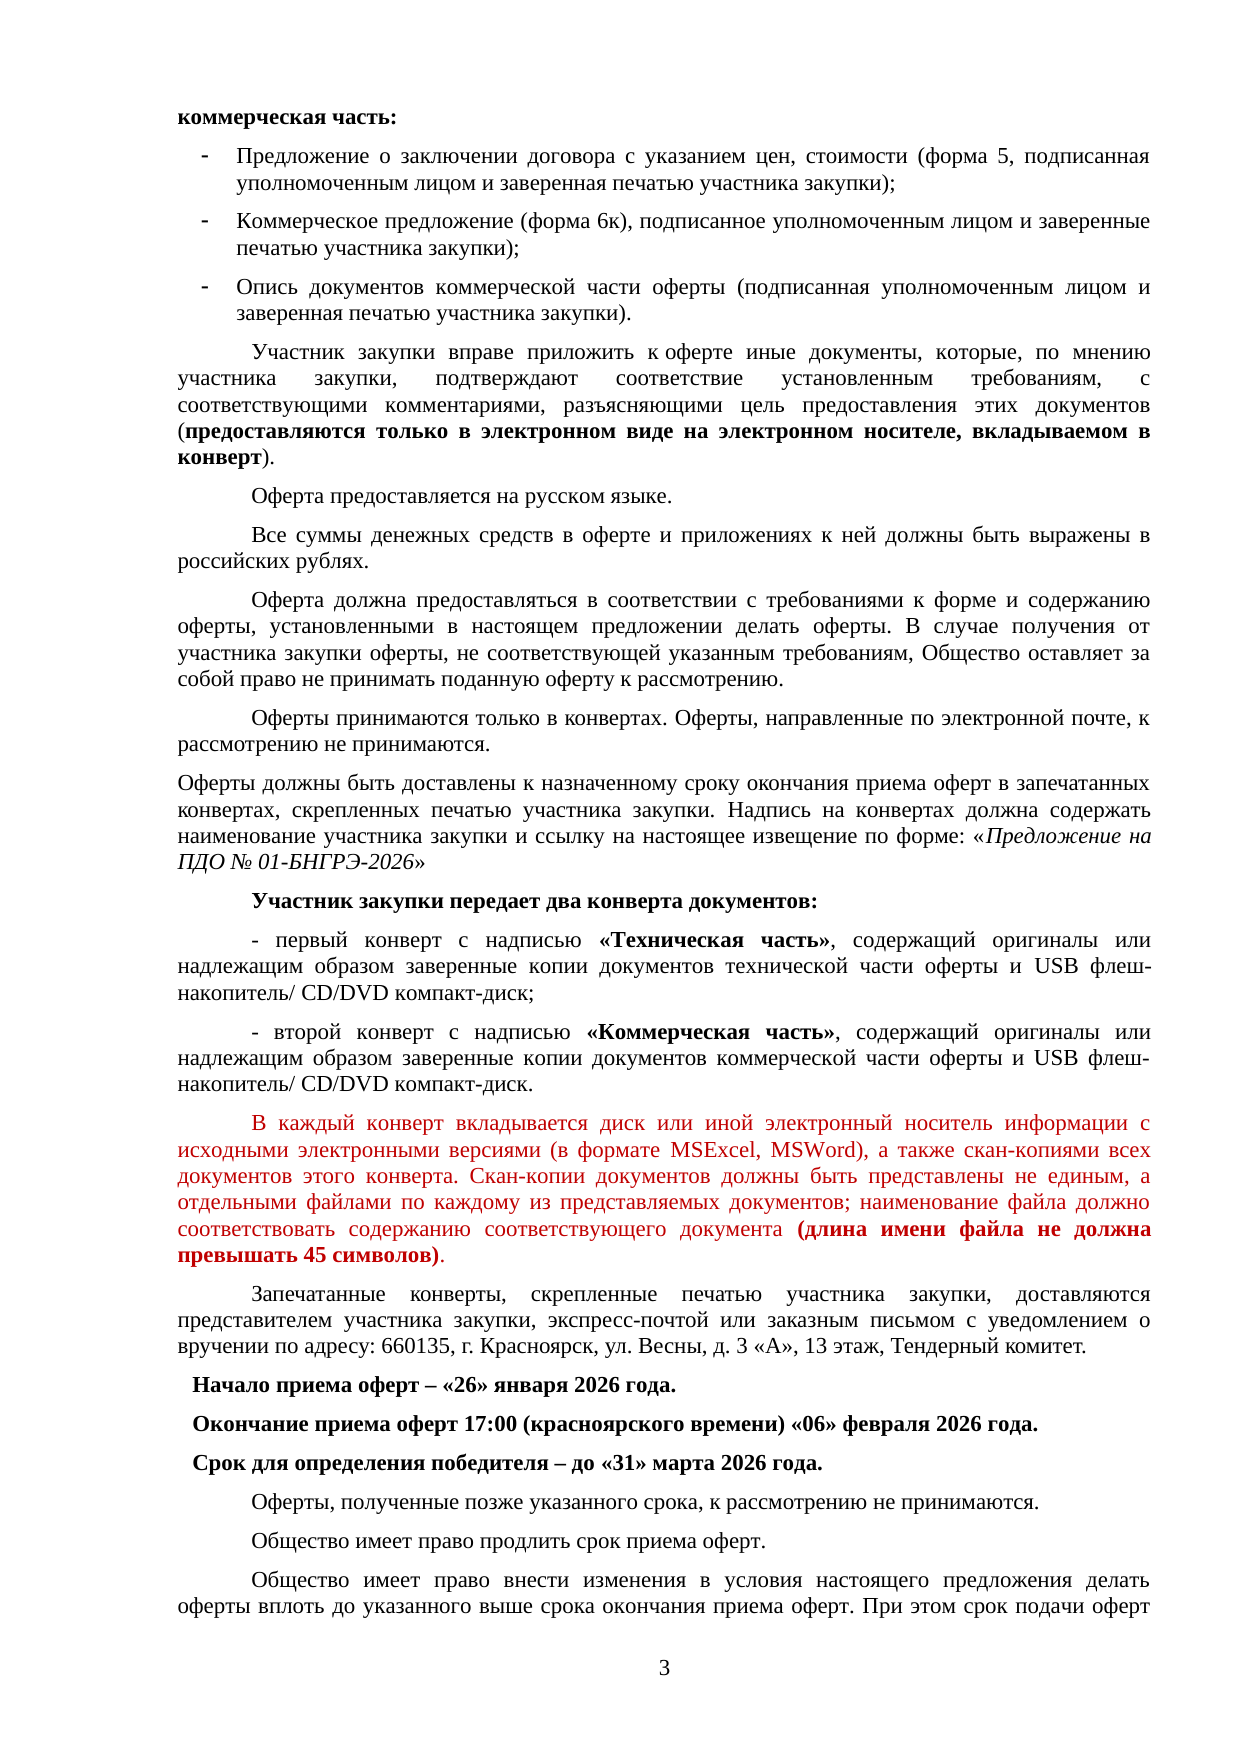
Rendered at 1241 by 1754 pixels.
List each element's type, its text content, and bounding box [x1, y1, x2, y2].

text Оферты должны быть доставлены к назначенному сроку окончания приема оферт в запечатанных конвертах, скрепленных печатью участника закупки. Надпись на конвертах должна содержать наименование участника закупки и ссылку на настоящее извещение по форме: «Предложение на ПДО № 01-БНГРЭ-2026» [177, 769, 1152, 875]
text Все суммы денежных средств в оферте и приложениях к ней должны быть выражены в российских рублях. [177, 521, 1152, 574]
list Опись документов коммерческой части оферты (подписанная уполномоченным лицом и заверенная печатью участника закупки). [201, 273, 1152, 325]
list Коммерческое предложение (форма 6к), подписанное уполномоченным лицом и заверенные печатью участника закупки); [201, 207, 1152, 260]
list Предложение о заключении договора с указанием цен, стоимости (форма 5, подписанная уполномоченным лицом и заверенная печатью участника закупки); [201, 142, 1152, 195]
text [177, 1566, 1152, 1618]
text Запечатанные конверты, скрепленные печатью участника закупки, доставляются представителем участника закупки, экспресс-почтой или заказным письмом с уведомлением о вручении по адресу: 660135, г. Красноярск, ул. Весны, д. 3 «А», 13 этаж, Тендерный комитет. [177, 1280, 1152, 1359]
text Общество имеет право продлить срок приема оферт. [177, 1527, 1152, 1553]
text коммерческая часть: [177, 103, 1152, 130]
text - первый конверт с надписью «Техническая часть», содержащий оригиналы или надлежащим образом заверенные копии документов технической части оферты и USB флеш-накопитель/ CD/DVD компакт-диск; [177, 926, 1152, 1005]
text Срок для определения победителя – до «31» марта 2026 года. [192, 1449, 1152, 1476]
text Окончание приема оферт 17:00 (красноярского времени) «06» февраля 2026 года. [192, 1410, 1152, 1437]
text Оферты принимаются только в конвертах. Оферты, направленные по электронной почте, к рассмотрению не принимаются. [177, 704, 1152, 757]
text Оферты, полученные позже указанного срока, к рассмотрению не принимаются. [177, 1488, 1152, 1514]
text Участник закупки передает два конверта документов: [177, 887, 1152, 914]
text Оферта предоставляется на русском языке. [177, 482, 1152, 508]
text Оферта должна предоставляться в соответствии с требованиями к форме и содержанию оферты, установленными в настоящем предложении делать оферты. В случае получения от участника закупки оферты, не соответствующей указанным требованиям, Общество оставляет за собой право не принимать поданную оферту к рассмотрению. [177, 586, 1152, 692]
text Участник закупки вправе приложить к оферте иные документы, которые, по мнению участника закупки, подтверждают соответствие установленным требованиям, с соответствующими комментариями, разъясняющими цель предоставления этих документов (предоставляются только в электронном виде на электронном носителе, вкладываемом в конверт). [177, 338, 1152, 470]
text В каждый конверт вкладывается диск или иной электронный носитель информации с исходными электронными версиями (в формате MSExcel, MSWord), а также скан-копиями всех документов этого конверта. Скан-копии документов должны быть представлены не единым, а отдельными файлами по каждому из представляемых документов; наименование файла должно соответствовать содержанию соответствующего документа (длина имени файла не должна превышать 45 символов). [177, 1109, 1152, 1267]
text Начало приема оферт – «26» января 2026 года. [192, 1371, 1152, 1398]
text - второй конверт с надписью «Коммерческая часть», содержащий оригиналы или надлежащим образом заверенные копии документов коммерческой части оферты и USB флеш-накопитель/ CD/DVD компакт-диск. [177, 1018, 1152, 1097]
